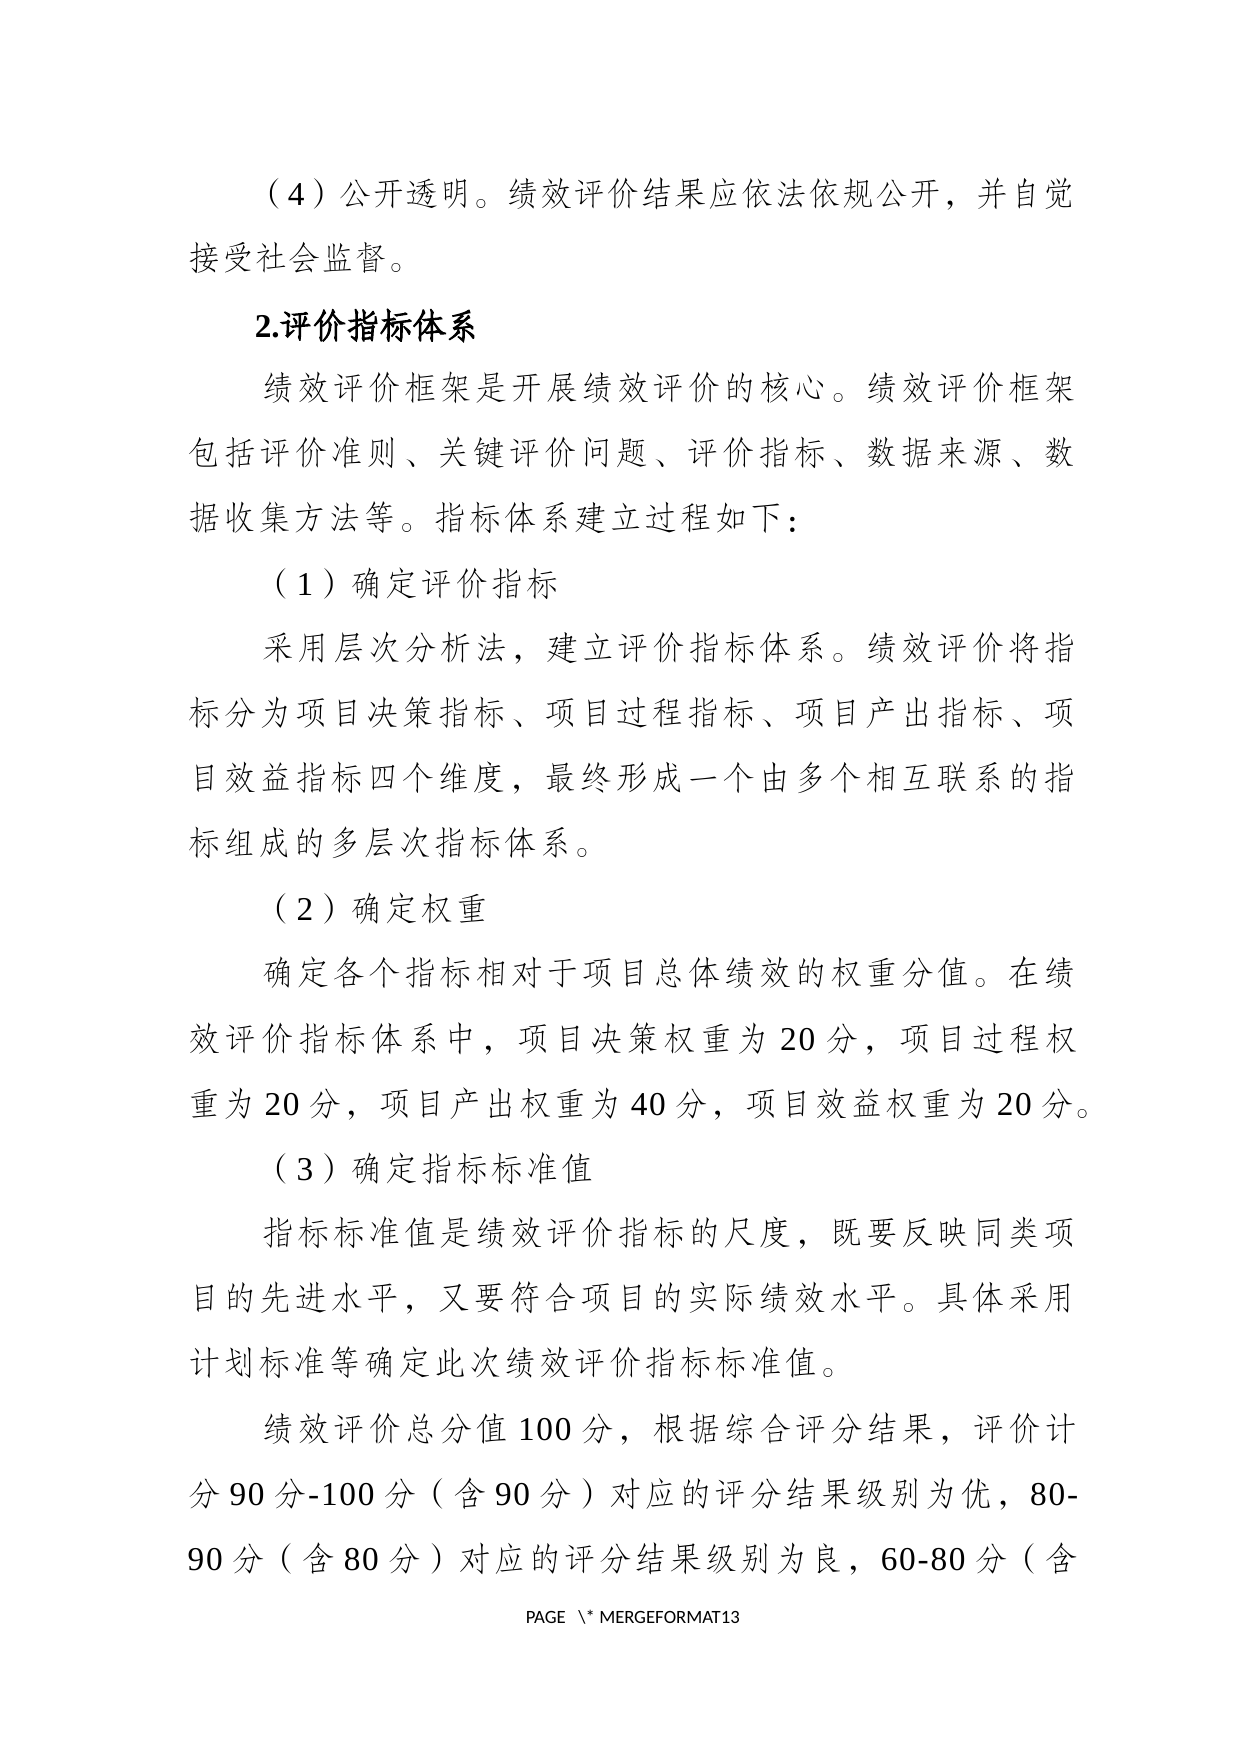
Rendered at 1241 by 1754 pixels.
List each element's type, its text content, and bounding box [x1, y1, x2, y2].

text 指标标准值是绩效评价指标的尺度，既要反映同类项目的先进水平，又要符合项目的实际绩效水平。具体采用计划标准等确定此次绩效评价指标标准值。 [187, 1202, 1078, 1397]
text 确定各个指标相对于项目总体绩效的权重分值。在绩效评价指标体系中，项目决策权重为20分，项目过程权重为20分，项目产出权重为40分，项目效益权重为20分。 [187, 942, 1078, 1137]
text （3）确定指标标准值 [187, 1137, 1078, 1202]
text 采用层次分析法，建立评价指标体系。绩效评价将指标分为项目决策指标、项目过程指标、项目产出指标、项目效益指标四个维度，最终形成一个由多个相互联系的指标组成的多层次指标体系。 [187, 617, 1078, 877]
text （2）确定权重 [187, 877, 1078, 942]
text 绩效评价框架是开展绩效评价的核心。绩效评价框架包括评价准则、关键评价问题、评价指标、数据来源、数据收集方法等。指标体系建立过程如下： [187, 357, 1078, 552]
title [187, 1397, 1078, 1592]
text 2.评价指标体系 [187, 292, 1078, 357]
text （1）确定评价指标 [187, 552, 1078, 617]
title （4）公开透明。绩效评价结果应依法依规公开，并自觉接受社会监督。 [187, 162, 1078, 292]
